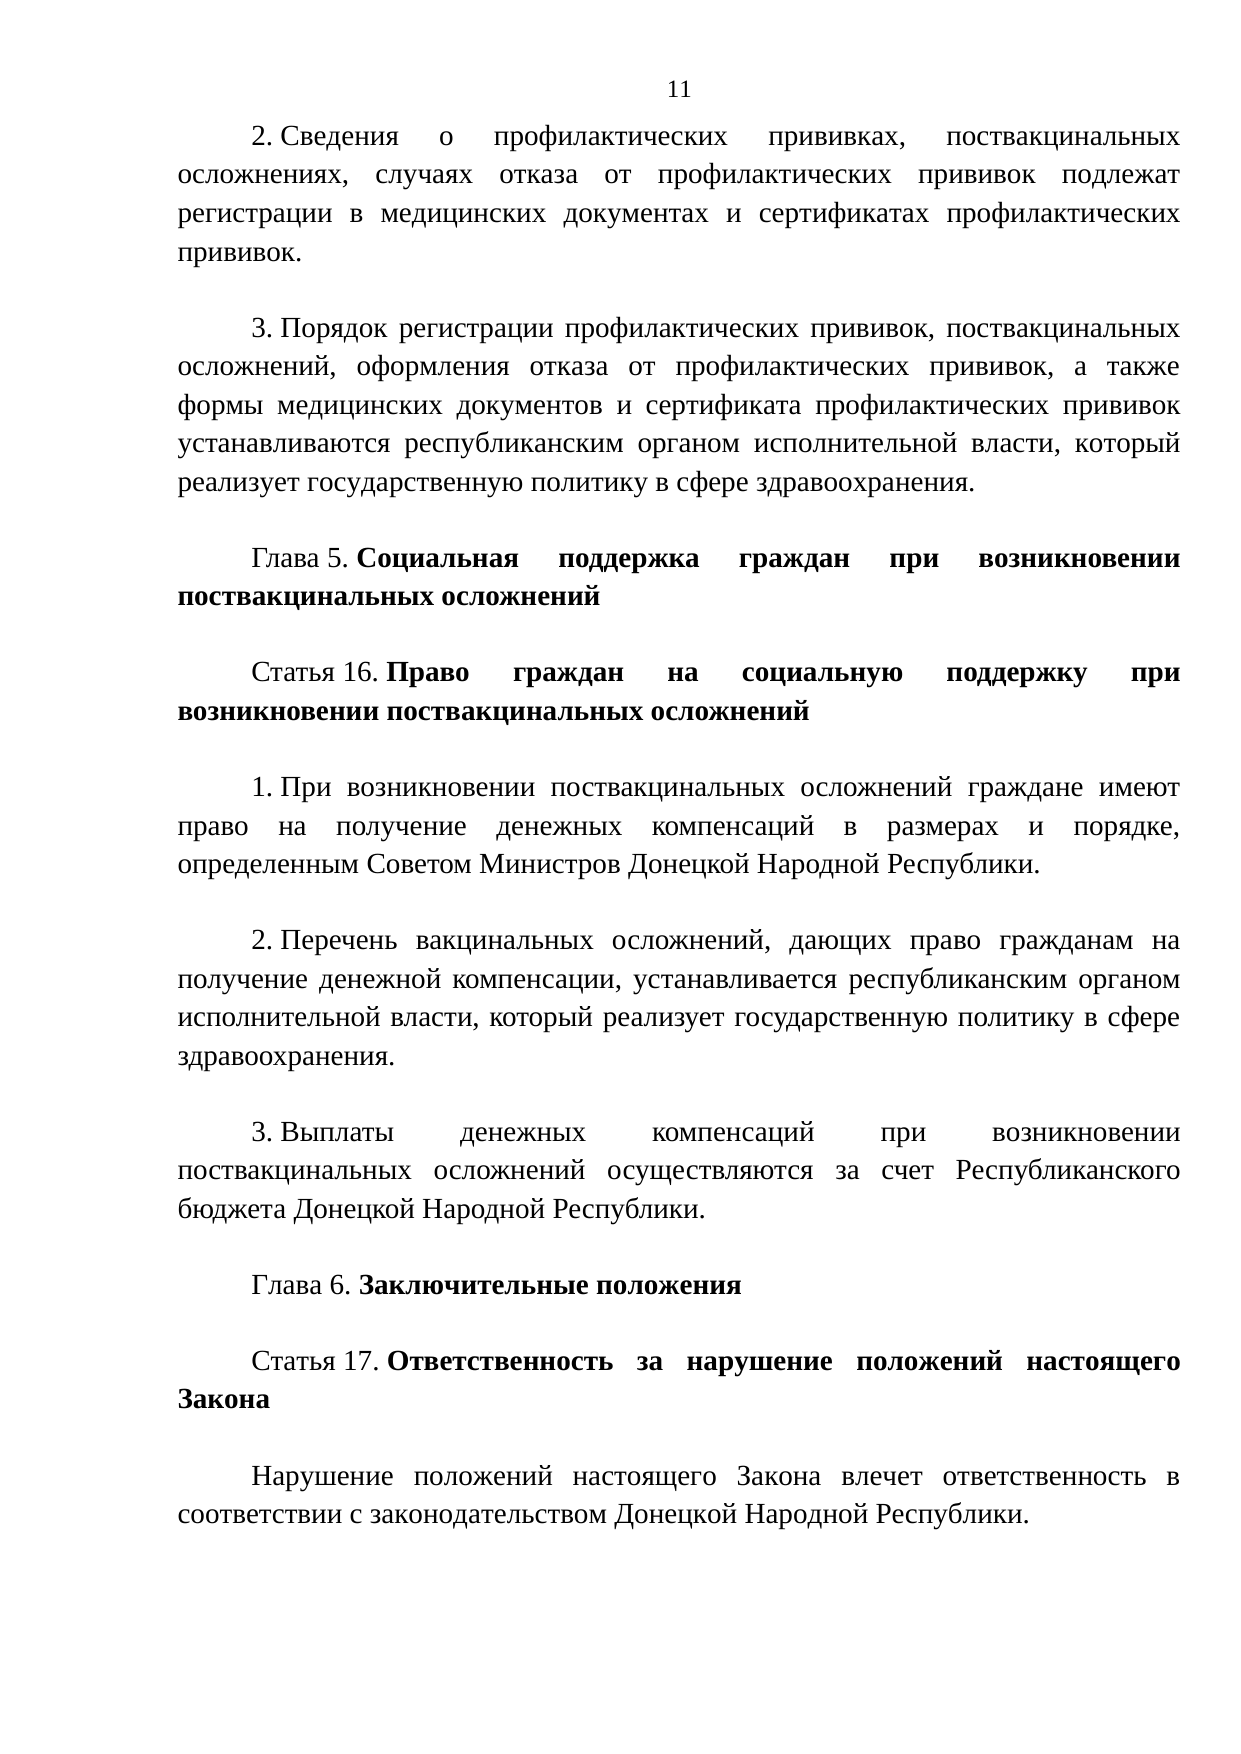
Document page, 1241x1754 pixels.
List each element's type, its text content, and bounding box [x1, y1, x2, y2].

text 3. Выплаты денежных компенсаций при возникновении поствакцинальных осложнений осуществляются за счет Республиканского бюджета Донецкой Народной Республики. [177, 1186, 1181, 1224]
text 3. Порядок регистрации профилактических прививок, поствакцинальных осложнений, оформления отказа от профилактических прививок, а также формы медицинских документов и сертификата профилактических прививок устанавливаются республиканским органом исполнительной власти, который реализует государственную политику в сфере здравоохранения. [177, 310, 1181, 497]
text Глава 6. Заключительные положения [177, 1267, 1181, 1301]
text Глава 5. Социальная поддержка граждан при возникновении поствакцинальных осложнений [177, 540, 1181, 612]
text 2. Перечень вакцинальных осложнений, дающих право гражданам на получение денежной компенсации, устанавливается республиканским органом исполнительной власти, который реализует государственную политику в сфере здравоохранения. [177, 922, 1181, 961]
text Статья 17. Ответственность за нарушение положений настоящего Закона [177, 1343, 1181, 1415]
text 1. При возникновении поствакцинальных осложнений граждане имеют право на получение денежных компенсаций в размерах и порядке, определенным Советом Министров Донецкой Народной Республики. [177, 841, 1181, 880]
text 2. Перечень вакцинальных осложнений, дающих право гражданам на получение денежной компенсации, устанавливается республиканским органом исполнительной власти, который реализует государственную политику в сфере здравоохранения. [177, 1033, 1181, 1071]
list Сведения о профилактических прививках, поствакцинальных осложнениях, случаях отказа от профилактических прививок подлежат регистрации в медицинских документах и сертификатах профилактических прививок. [177, 118, 1181, 267]
text Статья 16. Право граждан на социальную поддержку при возникновении поствакцинальных осложнений [177, 654, 1181, 727]
text 1. При возникновении поствакцинальных осложнений граждане имеют право на получение денежных компенсаций в размерах и порядке, определенным Советом Министров Донецкой Народной Республики. [177, 769, 1181, 808]
text 3. Выплаты денежных компенсаций при возникновении поствакцинальных осложнений осуществляются за счет Республиканского бюджета Донецкой Народной Республики. [177, 1114, 1181, 1153]
text Нарушение положений настоящего Закона влечет ответственность в соответствии с законодательством Донецкой Народной Республики. [177, 1458, 1181, 1530]
